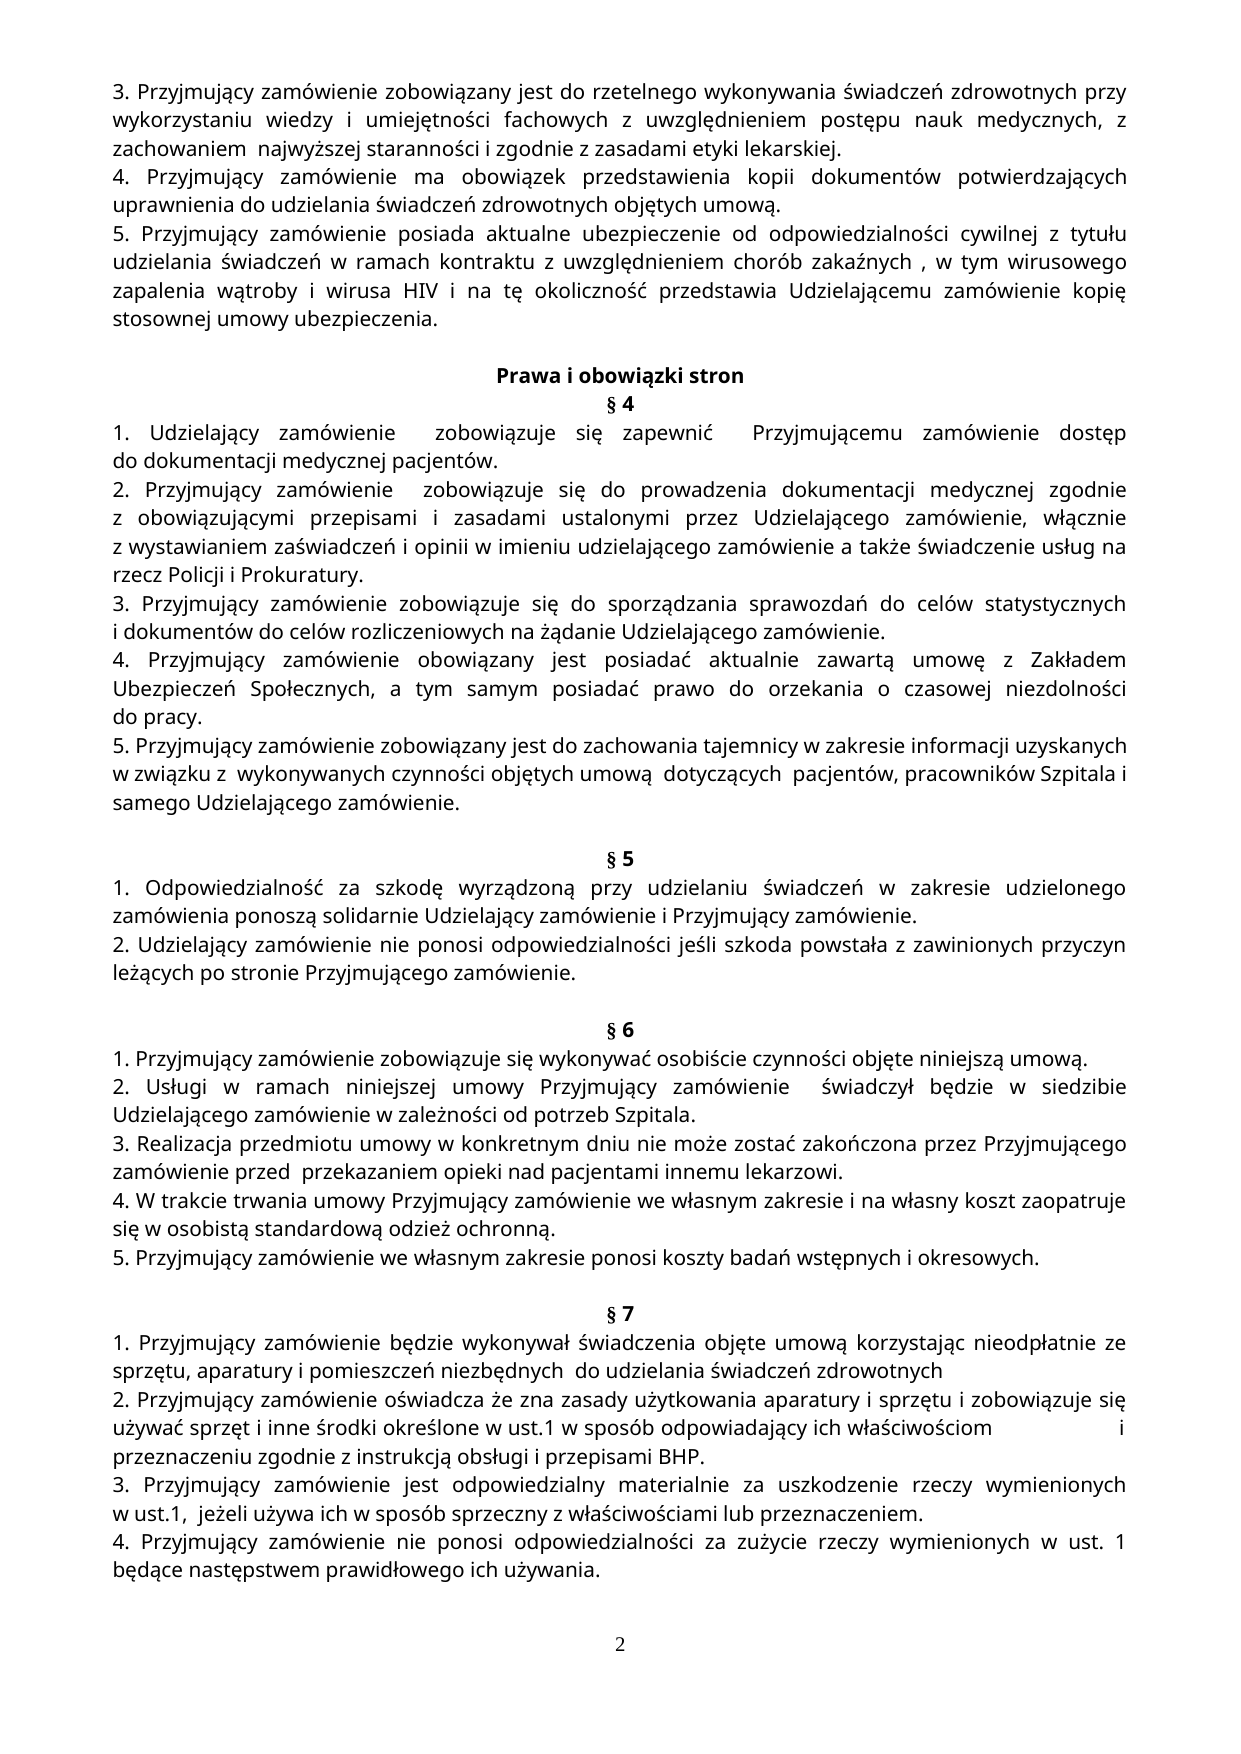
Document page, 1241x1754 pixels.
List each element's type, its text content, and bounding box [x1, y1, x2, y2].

text 2. Udzielający zamówienie nie ponosi odpowiedzialności jeśli szkoda powstała z zawinionych przyczyn leżących po stronie Przyjmującego zamówienie. [112, 930, 1128, 987]
text 1. Przyjmujący zamówienie będzie wykonywał świadczenia objęte umową korzystając nieodpłatnie ze sprzętu, aparatury i pomieszczeń niezbędnych do udzielania świadczeń zdrowotnych [112, 1328, 1128, 1385]
text 1. Przyjmujący zamówienie zobowiązuje się wykonywać osobiście czynności objęte niniejszą umową. [112, 1044, 1128, 1072]
text 7 [112, 1299, 1128, 1328]
text 5. Przyjmujący zamówienie posiada aktualne ubezpieczenie od odpowiedzialności cywilnej z tytułu udzielania świadczeń w ramach kontraktu z uwzględnieniem chorób zakaźnych , w tym wirusowego zapalenia wątroby i wirusa HIV i na tę okoliczność przedstawia Udzielającemu zamówienie kopię stosownej umowy ubezpieczenia. [112, 219, 1128, 333]
text 4. W trakcie trwania umowy Przyjmujący zamówienie we własnym zakresie i na własny koszt zaopatruje się w osobistą standardową odzież ochronną. [112, 1186, 1128, 1243]
text 3. Przyjmujący zamówienie zobowiązany jest do rzetelnego wykonywania świadczeń zdrowotnych przy wykorzystaniu wiedzy i umiejętności fachowych z uwzględnieniem postępu nauk medycznych, z zachowaniem najwyższej staranności i zgodnie z zasadami etyki lekarskiej. [112, 77, 1128, 162]
text 5 [112, 844, 1128, 873]
text 2. Przyjmujący zamówienie oświadcza że zna zasady użytkowania aparatury i sprzętu i zobowiązuje się używać sprzęt i inne środki określone w ust.1 w sposób odpowiadający ich właściwościom i przeznaczeniu zgodnie z instrukcją obsługi i przepisami BHP. [112, 1385, 1128, 1470]
text 4 [112, 389, 1128, 418]
text 1. Odpowiedzialność za szkodę wyrządzoną przy udzielaniu świadczeń w zakresie udzielonego zamówienia ponoszą solidarnie Udzielający zamówienie i Przyjmujący zamówienie. [112, 873, 1128, 930]
text 4. Przyjmujący zamówienie nie ponosi odpowiedzialności za zużycie rzeczy wymienionych w ust. 1 będące następstwem prawidłowego ich używania. [112, 1527, 1128, 1584]
text 4. Przyjmujący zamówienie ma obowiązek przedstawienia kopii dokumentów potwierdzających uprawnienia do udzielania świadczeń zdrowotnych objętych umową. [112, 162, 1128, 219]
text 2. Przyjmujący zamówienie zobowiązuje się do prowadzenia dokumentacji medycznej zgodnie z obowiązującymi przepisami i zasadami ustalonymi przez Udzielającego zamówienie, włącznie z wystawianiem zaświadczeń i opinii w imieniu udzielającego zamówienie a także świadczenie usług na rzecz Policji i Prokuratury. [112, 475, 1128, 589]
text 5. Przyjmujący zamówienie we własnym zakresie ponosi koszty badań wstępnych i okresowych. [112, 1243, 1128, 1271]
text 5. Przyjmujący zamówienie zobowiązany jest do zachowania tajemnicy w zakresie informacji uzyskanych w związku z wykonywanych czynności objętych umową dotyczących pacjentów, pracowników Szpitala i samego Udzielającego zamówienie. [112, 731, 1128, 816]
text 4. Przyjmujący zamówienie obowiązany jest posiadać aktualnie zawartą umowę z Zakładem Ubezpieczeń Społecznych, a tym samym posiadać prawo do orzekania o czasowej niezdolności do pracy. [112, 646, 1128, 731]
text Prawa i obowiązki stron [112, 361, 1128, 389]
text 3. Przyjmujący zamówienie zobowiązuje się do sporządzania sprawozdań do celów statystycznych i dokumentów do celów rozliczeniowych na żądanie Udzielającego zamówienie. [112, 589, 1128, 646]
text 1. Udzielający zamówienie zobowiązuje się zapewnić Przyjmującemu zamówienie dostęp do dokumentacji medycznej pacjentów. [112, 418, 1128, 475]
text 3. Przyjmujący zamówienie jest odpowiedzialny materialnie za uszkodzenie rzeczy wymienionych w ust.1, jeżeli używa ich w sposób sprzeczny z właściwościami lub przeznaczeniem. [112, 1470, 1128, 1527]
text 6 [112, 1015, 1128, 1044]
text 3. Realizacja przedmiotu umowy w konkretnym dniu nie może zostać zakończona przez Przyjmującego zamówienie przed przekazaniem opieki nad pacjentami innemu lekarzowi. [112, 1129, 1128, 1186]
text 2. Usługi w ramach niniejszej umowy Przyjmujący zamówienie świadczył będzie w siedzibie Udzielającego zamówienie w zależności od potrzeb Szpitala. [112, 1072, 1128, 1129]
